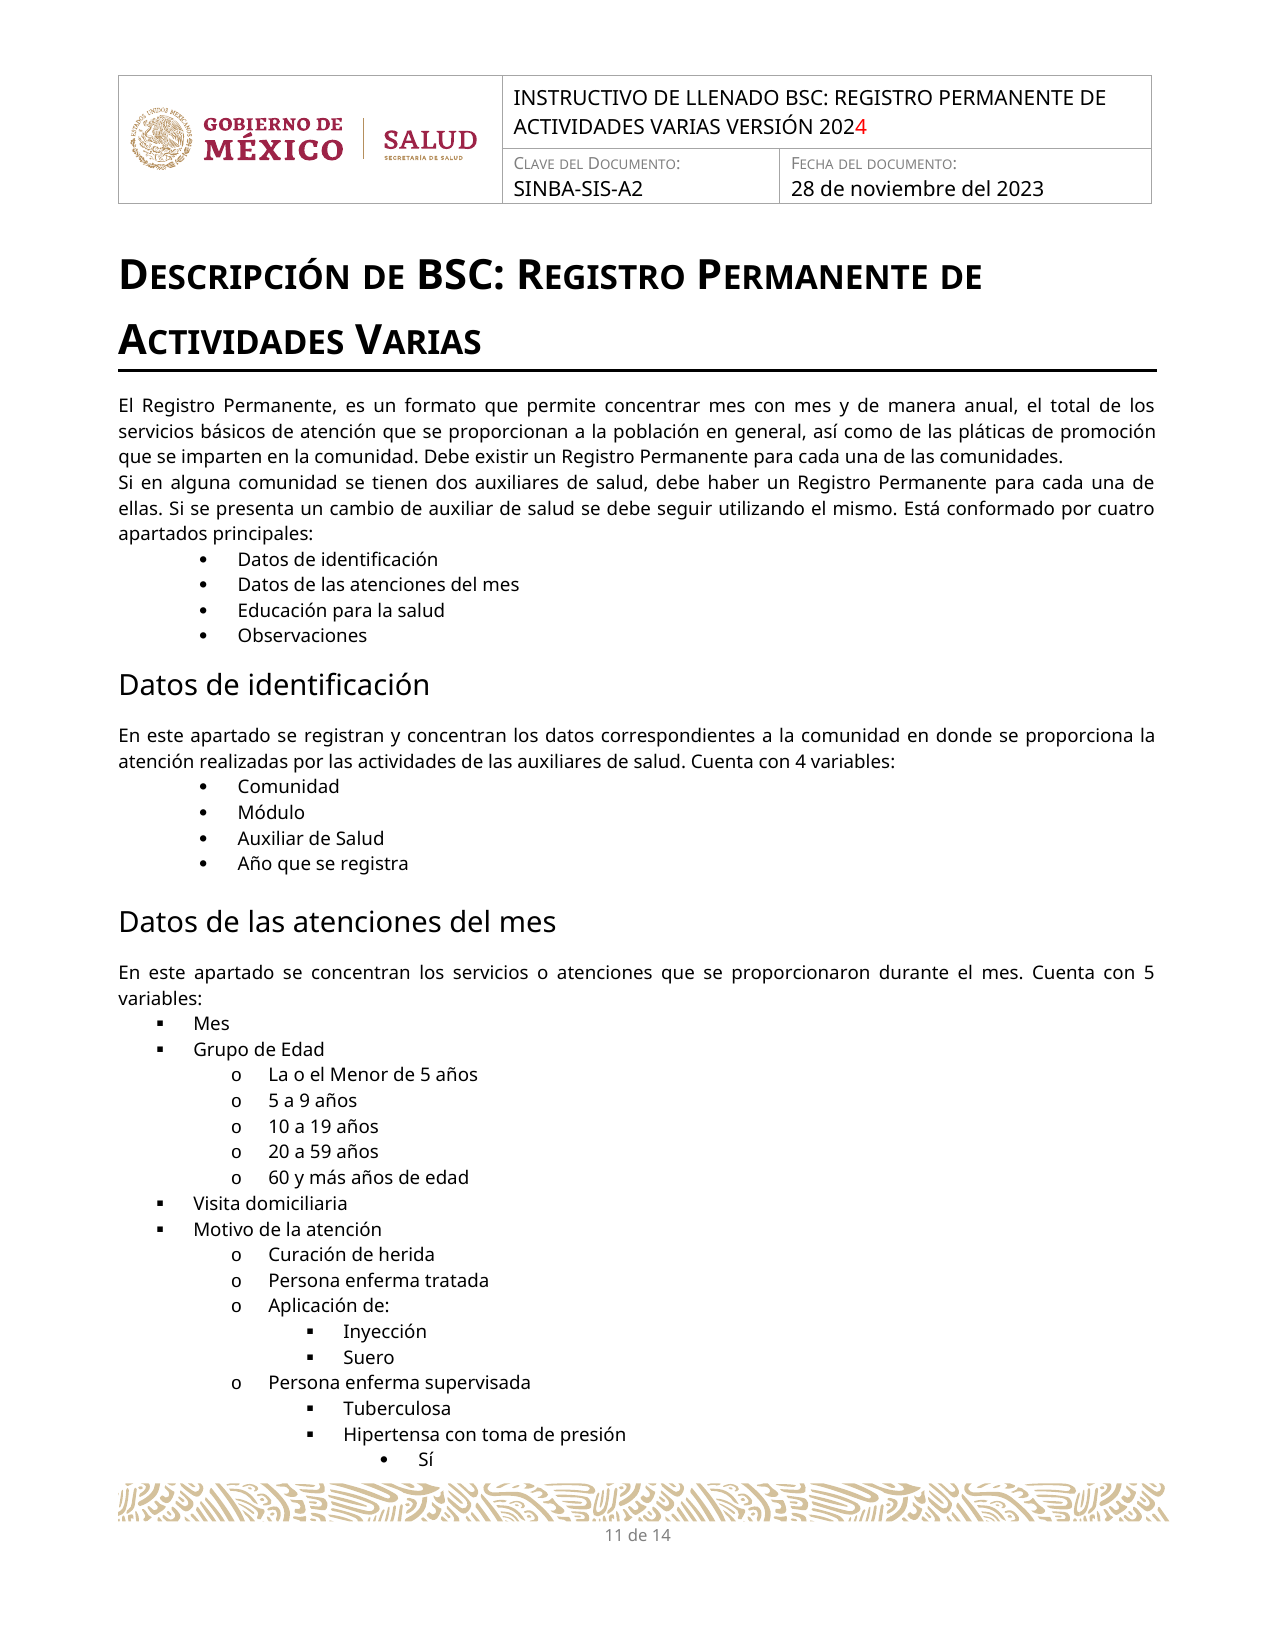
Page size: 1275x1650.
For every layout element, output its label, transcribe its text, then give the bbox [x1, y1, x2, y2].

list Curación de herida [231, 1241, 1157, 1267]
list Persona enferma tratada [231, 1267, 1157, 1293]
list Datos de identificación [200, 546, 1157, 571]
list Tuberculosa [306, 1395, 1157, 1421]
list Datos de las atenciones del mes [200, 571, 1157, 597]
text En este apartado se registran y concentran los datos correspondientes a la comunidad en donde se proporciona la atención realizadas por las actividades de las auxiliares de salud. Cuenta con 4 variables: [118, 723, 1157, 774]
list Motivo de la atención [156, 1216, 1157, 1241]
list 20 a 59 años [231, 1139, 1157, 1164]
list 60 y más años de edad [231, 1164, 1157, 1190]
list Aplicación de: [231, 1293, 1157, 1318]
list Hipertensa con toma de presión [306, 1421, 1157, 1446]
text En este apartado se concentran los servicios o atenciones que se proporcionaron durante el mes. Cuenta con 5 variables: [118, 959, 1157, 1011]
list 10 a 19 años [231, 1113, 1157, 1139]
subtitle Datos de las atenciones del mes [118, 901, 1157, 941]
list Educación para la salud [200, 597, 1157, 622]
text El Registro Permanente, es un formato que permite concentrar mes con mes y de manera anual, el total de los servicios básicos de atención que se proporcionan a la población en general, así como de las pláticas de promoción que se imparten en la comunidad. Debe existir un Registro Permanente para cada una de las comunidades. [118, 393, 1157, 469]
list Auxiliar de Salud [200, 825, 1157, 850]
list Suero [306, 1344, 1157, 1369]
list La o el Menor de 5 años [231, 1062, 1157, 1087]
list Comunidad [200, 774, 1157, 799]
list Visita domiciliaria [156, 1190, 1157, 1216]
list 5 a 9 años [231, 1087, 1157, 1113]
subtitle Datos de identificación [118, 665, 1157, 704]
list Año que se registra [200, 850, 1157, 876]
subtitle Descripción de BSC: Registro Permanente de Actividades Varias [118, 245, 1157, 369]
list Persona enferma supervisada [231, 1369, 1157, 1395]
list Módulo [200, 799, 1157, 825]
list Mes [156, 1011, 1157, 1036]
list Observaciones [200, 622, 1157, 648]
text Si en alguna comunidad se tienen dos auxiliares de salud, debe haber un Registro Permanente para cada una de ellas. Si se presenta un cambio de auxiliar de salud se debe seguir utilizando el mismo. Está conformado por cuatro apartados principales: [118, 469, 1157, 546]
list Grupo de Edad [156, 1036, 1157, 1062]
list Inyección [306, 1318, 1157, 1344]
list Sí [381, 1446, 1157, 1472]
